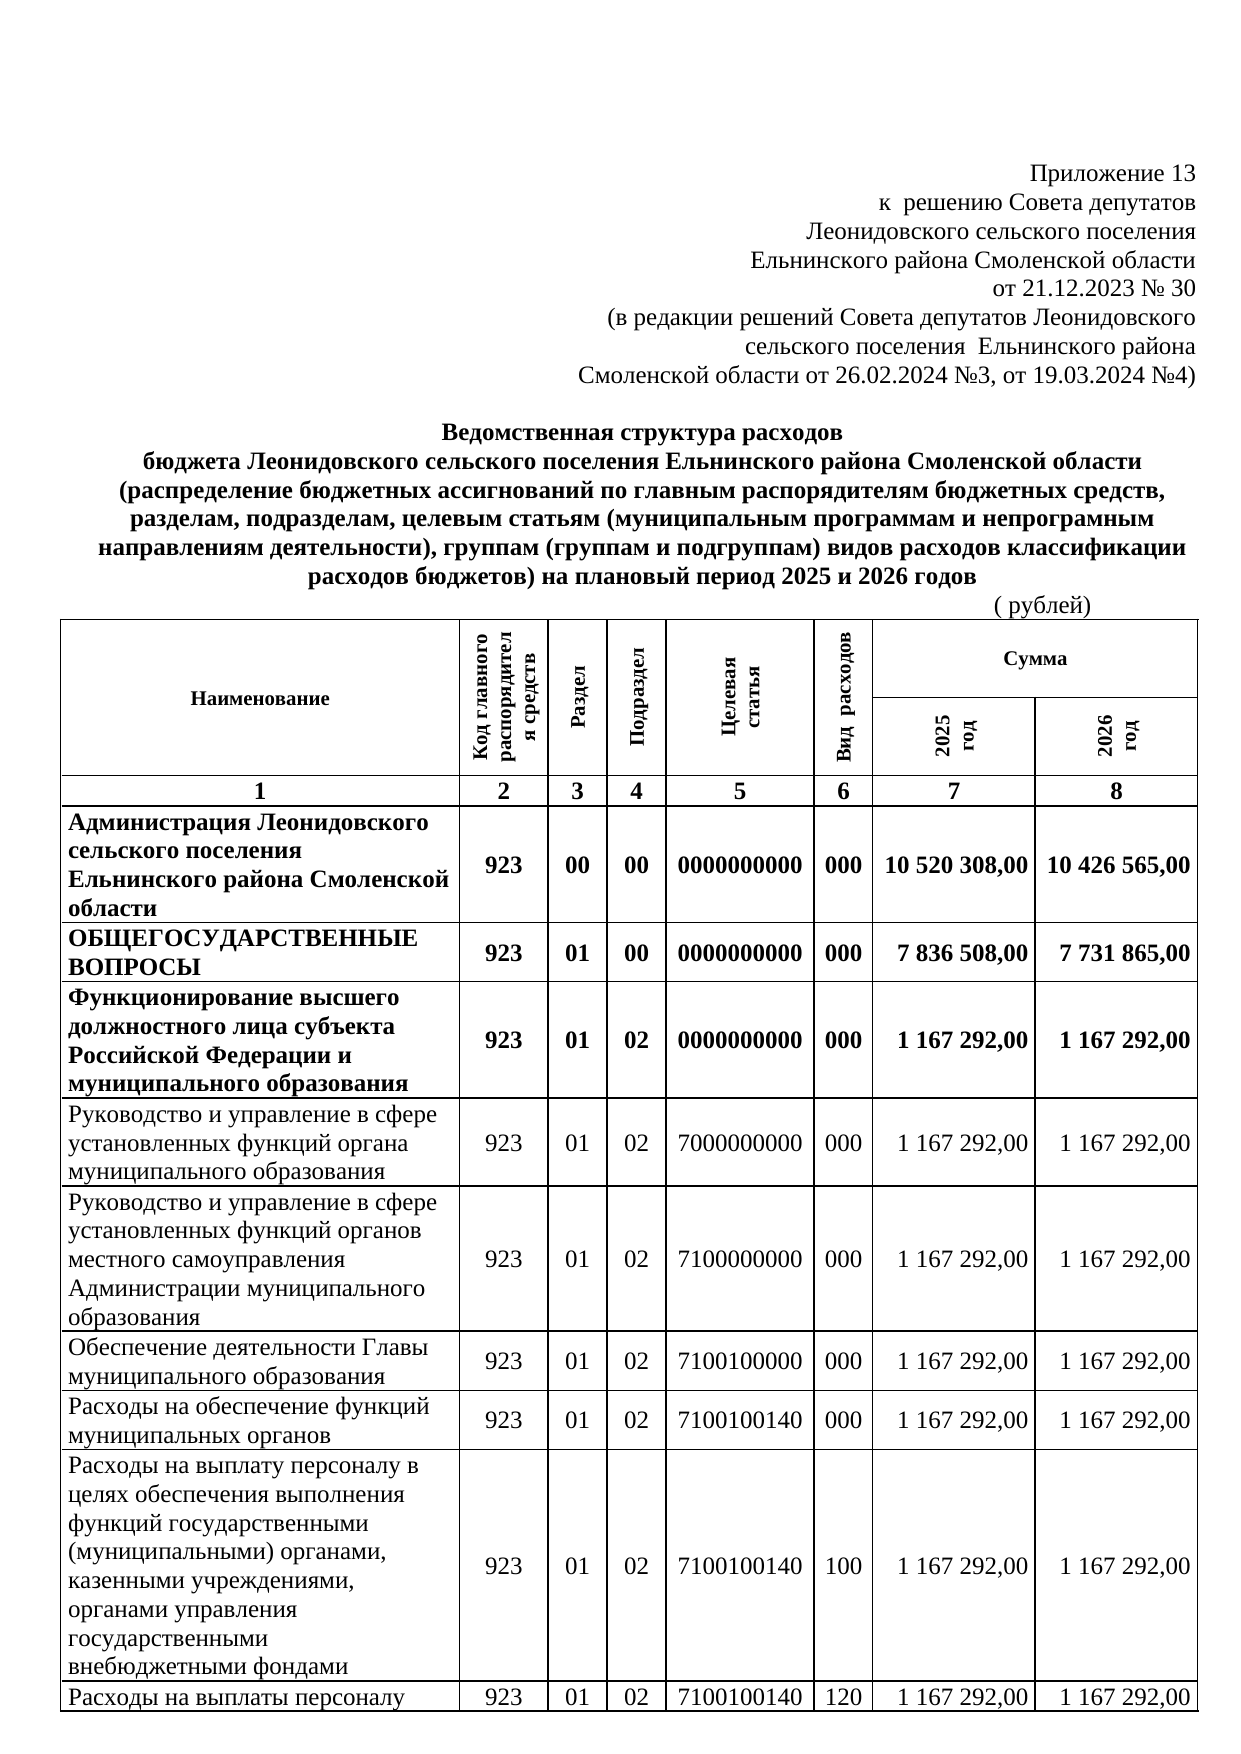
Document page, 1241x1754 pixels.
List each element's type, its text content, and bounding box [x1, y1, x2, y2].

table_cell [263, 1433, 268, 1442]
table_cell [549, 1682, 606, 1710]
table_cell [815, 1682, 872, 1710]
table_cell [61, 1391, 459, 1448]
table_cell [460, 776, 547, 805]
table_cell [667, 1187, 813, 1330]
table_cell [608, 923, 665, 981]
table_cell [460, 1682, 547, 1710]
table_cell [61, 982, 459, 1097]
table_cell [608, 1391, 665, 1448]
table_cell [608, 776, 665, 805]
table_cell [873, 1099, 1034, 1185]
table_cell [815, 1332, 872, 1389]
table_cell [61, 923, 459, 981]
text Ельнинского района Смоленской области [89, 245, 1196, 273]
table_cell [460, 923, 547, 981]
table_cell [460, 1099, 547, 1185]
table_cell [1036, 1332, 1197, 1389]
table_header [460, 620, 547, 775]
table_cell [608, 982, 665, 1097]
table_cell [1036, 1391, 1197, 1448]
text (в редакции решений Совета депутатов Леонидовского [89, 302, 1196, 331]
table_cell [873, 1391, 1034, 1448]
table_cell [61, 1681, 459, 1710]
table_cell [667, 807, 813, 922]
text Леонидовского сельского поселения [89, 216, 1196, 245]
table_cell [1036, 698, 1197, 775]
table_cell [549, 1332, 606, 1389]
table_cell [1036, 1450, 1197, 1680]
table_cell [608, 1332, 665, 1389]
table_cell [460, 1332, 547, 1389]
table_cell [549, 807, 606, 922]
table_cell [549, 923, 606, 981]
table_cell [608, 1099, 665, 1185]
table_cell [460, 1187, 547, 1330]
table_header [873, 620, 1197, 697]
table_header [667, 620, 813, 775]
text бюджета Леонидовского сельского поселения Ельнинского района Смоленской области (распределение бюджетных ассигнований по главным распорядителям бюджетных средств, разделам, подразделам, целевым статьям (муниципальным программам и непрограмным направлениям деятельности), группам (группам и подгруппам) видов расходов классификации расходов бюджетов) на плановый период 2025 и 2026 годов [89, 446, 1196, 590]
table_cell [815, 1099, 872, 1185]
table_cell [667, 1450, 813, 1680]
text Ведомственная структура расходов [89, 417, 1196, 446]
text Смоленской области от 26.02.2024 №3, от 19.03.2024 №4) [89, 360, 1196, 388]
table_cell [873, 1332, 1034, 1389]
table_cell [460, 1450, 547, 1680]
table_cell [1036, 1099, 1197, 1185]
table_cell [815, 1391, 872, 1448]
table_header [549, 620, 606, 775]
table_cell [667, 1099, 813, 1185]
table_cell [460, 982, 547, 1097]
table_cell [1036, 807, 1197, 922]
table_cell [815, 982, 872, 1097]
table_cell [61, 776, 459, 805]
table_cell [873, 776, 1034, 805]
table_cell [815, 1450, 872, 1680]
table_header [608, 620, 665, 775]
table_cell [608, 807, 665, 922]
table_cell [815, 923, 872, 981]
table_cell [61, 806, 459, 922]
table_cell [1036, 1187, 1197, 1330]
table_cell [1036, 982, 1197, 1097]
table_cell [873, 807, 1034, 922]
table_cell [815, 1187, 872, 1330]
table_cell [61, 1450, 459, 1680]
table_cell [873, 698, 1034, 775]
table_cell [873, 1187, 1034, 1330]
text сельского поселения Ельнинского района [89, 331, 1196, 360]
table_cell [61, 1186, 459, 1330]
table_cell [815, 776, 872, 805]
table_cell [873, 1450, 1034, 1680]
text от 21.12.2023 № 30 [89, 273, 1196, 302]
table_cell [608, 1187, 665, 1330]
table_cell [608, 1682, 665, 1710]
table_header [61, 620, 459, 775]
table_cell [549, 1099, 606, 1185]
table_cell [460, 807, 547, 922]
text Приложение 13 [89, 158, 1196, 187]
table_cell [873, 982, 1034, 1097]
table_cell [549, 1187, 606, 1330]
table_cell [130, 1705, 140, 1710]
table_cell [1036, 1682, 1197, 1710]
text к решению Совета депутатов [89, 187, 1196, 216]
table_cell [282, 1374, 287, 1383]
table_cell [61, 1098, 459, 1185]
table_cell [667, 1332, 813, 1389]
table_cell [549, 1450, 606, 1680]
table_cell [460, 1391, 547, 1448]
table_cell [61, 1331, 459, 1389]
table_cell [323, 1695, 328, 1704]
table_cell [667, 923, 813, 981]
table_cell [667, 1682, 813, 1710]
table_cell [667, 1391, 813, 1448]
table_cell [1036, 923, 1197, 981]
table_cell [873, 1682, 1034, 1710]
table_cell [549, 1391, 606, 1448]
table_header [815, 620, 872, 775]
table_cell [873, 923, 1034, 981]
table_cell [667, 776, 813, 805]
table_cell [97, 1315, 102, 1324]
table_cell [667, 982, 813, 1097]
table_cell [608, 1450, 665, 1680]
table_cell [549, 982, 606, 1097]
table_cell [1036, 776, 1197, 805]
text ( рублей) [89, 590, 1196, 618]
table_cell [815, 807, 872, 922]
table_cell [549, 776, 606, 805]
